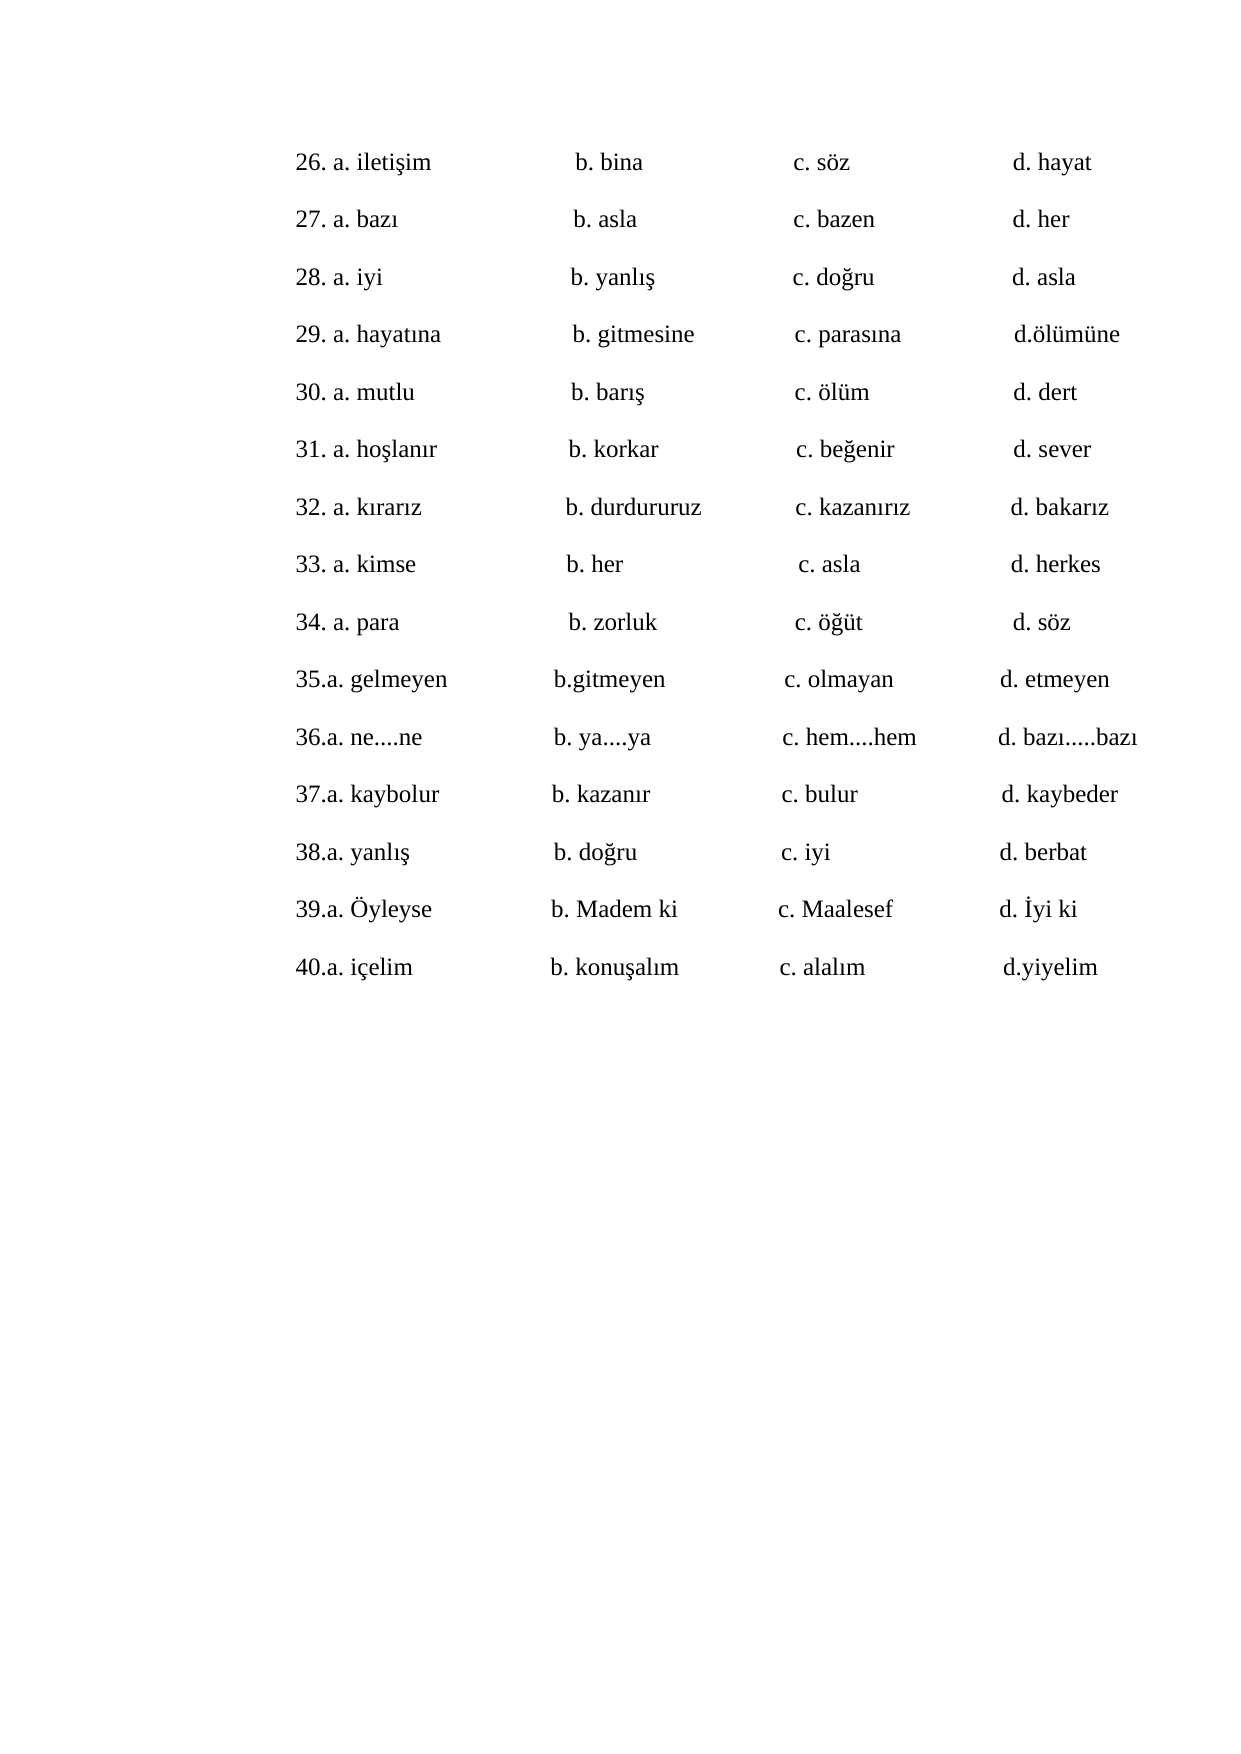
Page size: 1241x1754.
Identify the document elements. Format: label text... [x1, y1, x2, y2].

list 33. a. kimse b. her c. asla d. herkes [252, 549, 1152, 578]
list 37.a. kaybolur b. kazanır c. bulur d. kaybeder [252, 779, 1152, 808]
list 38.a. yanlış b. doğru c. iyi d. berbat [252, 837, 1152, 866]
list 40.a. içelim b. konuşalım c. alalım d.yiyelim [252, 952, 1152, 981]
list 27. a. bazı b. asla c. bazen d. her [252, 204, 1152, 233]
list 29. a. hayatına b. gitmesine c. parasına d.ölümüne [252, 319, 1152, 348]
list 31. a. hoşlanır b. korkar c. beğenir d. sever [252, 434, 1152, 463]
list 36.a. ne....ne b. ya....ya c. hem....hem d. bazı.....bazı [252, 722, 1152, 751]
list 39.a. Öyleyse b. Madem ki c. Maalesef d. İyi ki [252, 894, 1152, 923]
list 28. a. iyi b. yanlış c. doğru d. asla [252, 262, 1152, 291]
list 30. a. mutlu b. barış c. ölüm d. dert [252, 377, 1152, 406]
list 34. a. para b. zorluk c. öğüt d. söz [252, 607, 1152, 636]
list 35.a. gelmeyen b.gitmeyen c. olmayan d. etmeyen [252, 664, 1152, 693]
list 26. a. iletişim b. bina c. söz d. hayat [252, 147, 1152, 176]
list 32. a. kırarız b. durdururuz c. kazanırız d. bakarız [252, 492, 1152, 521]
